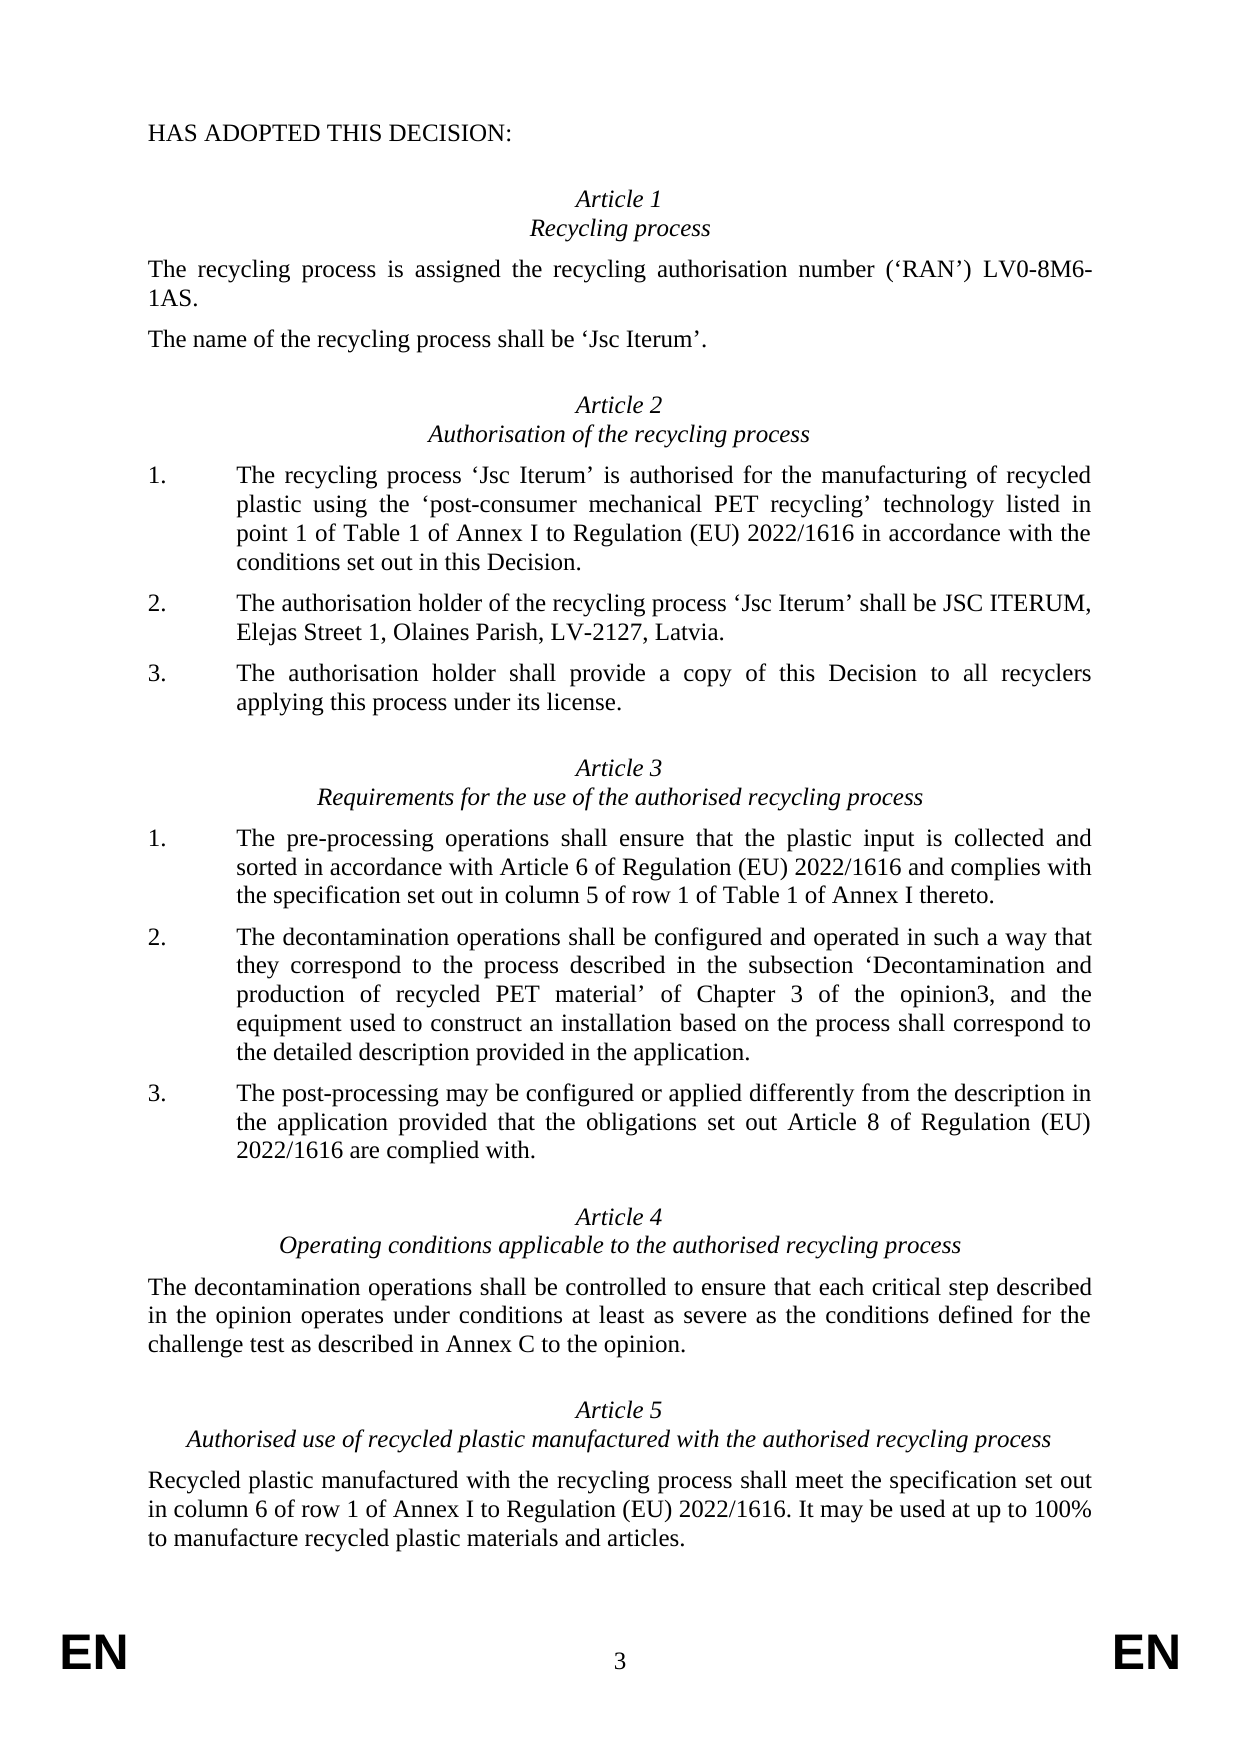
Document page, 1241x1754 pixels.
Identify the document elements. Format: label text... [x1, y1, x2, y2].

list The post-processing may be configured or applied differently from the description in the application provided that the obligations set out Article 8 of Regulation (EU) 2022/1616 are complied with. [148, 1078, 1093, 1164]
text HAS ADOPTED THIS DECISION: [148, 118, 1093, 147]
list The recycling process ‘Jsc Iterum’ is authorised for the manufacturing of recycled plastic using the ‘post-consumer mechanical PET recycling’ technology listed in point 1 of Table 1 of Annex I to Regulation (EU) 2022/1616 in accordance with the conditions set out in this Decision. [148, 461, 1093, 576]
text The recycling process is assigned the recycling authorisation number (‘RAN’) LV0-8M6-1AS. [148, 254, 1093, 312]
text The decontamination operations shall be controlled to ensure that each critical step described in the opinion operates under conditions at least as severe as the conditions defined for the challenge test as described in Annex C to the opinion. [148, 1272, 1093, 1358]
text Article 2 Authorisation of the recycling process [148, 391, 1093, 448]
text Article 1 Recycling process [148, 184, 1093, 242]
text Recycled plastic manufactured with the recycling process shall meet the specification set out in column 6 of row 1 of Annex I to Regulation (EU) 2022/1616. It may be used at up to 100% to manufacture recycled plastic materials and articles. [148, 1466, 1093, 1552]
text The authorisation holder of the recycling process ‘Jsc Iterum’ shall be JSC ITERUM, Elejas Street 1, Olaines Parish, LV-2127, Latvia. [148, 588, 1093, 646]
list The decontamination operations shall be configured and operated in such a way that they correspond to the process described in the subsection ‘Decontamination and production of recycled PET material’ of Chapter 3 of the opinion3, and the equipment used to construct an installation based on the process shall correspond to the detailed description provided in the application. [148, 922, 1093, 1066]
text Article 5 Authorised use of recycled plastic manufactured with the authorised recycling process [148, 1396, 1093, 1453]
list The pre-processing operations shall ensure that the plastic input is collected and sorted in accordance with Article 6 of Regulation (EU) 2022/1616 and complies with the specification set out in column 5 of row 1 of Table 1 of Annex I thereto. [148, 823, 1093, 909]
text Article 3 Requirements for the use of the authorised recycling process [148, 753, 1093, 811]
text Article 4 Operating conditions applicable to the authorised recycling process [148, 1202, 1093, 1259]
text The name of the recycling process shall be ‘Jsc Iterum’. [148, 324, 1093, 353]
text The authorisation holder shall provide a copy of this Decision to all recyclers applying this process under its license. [148, 658, 1093, 716]
